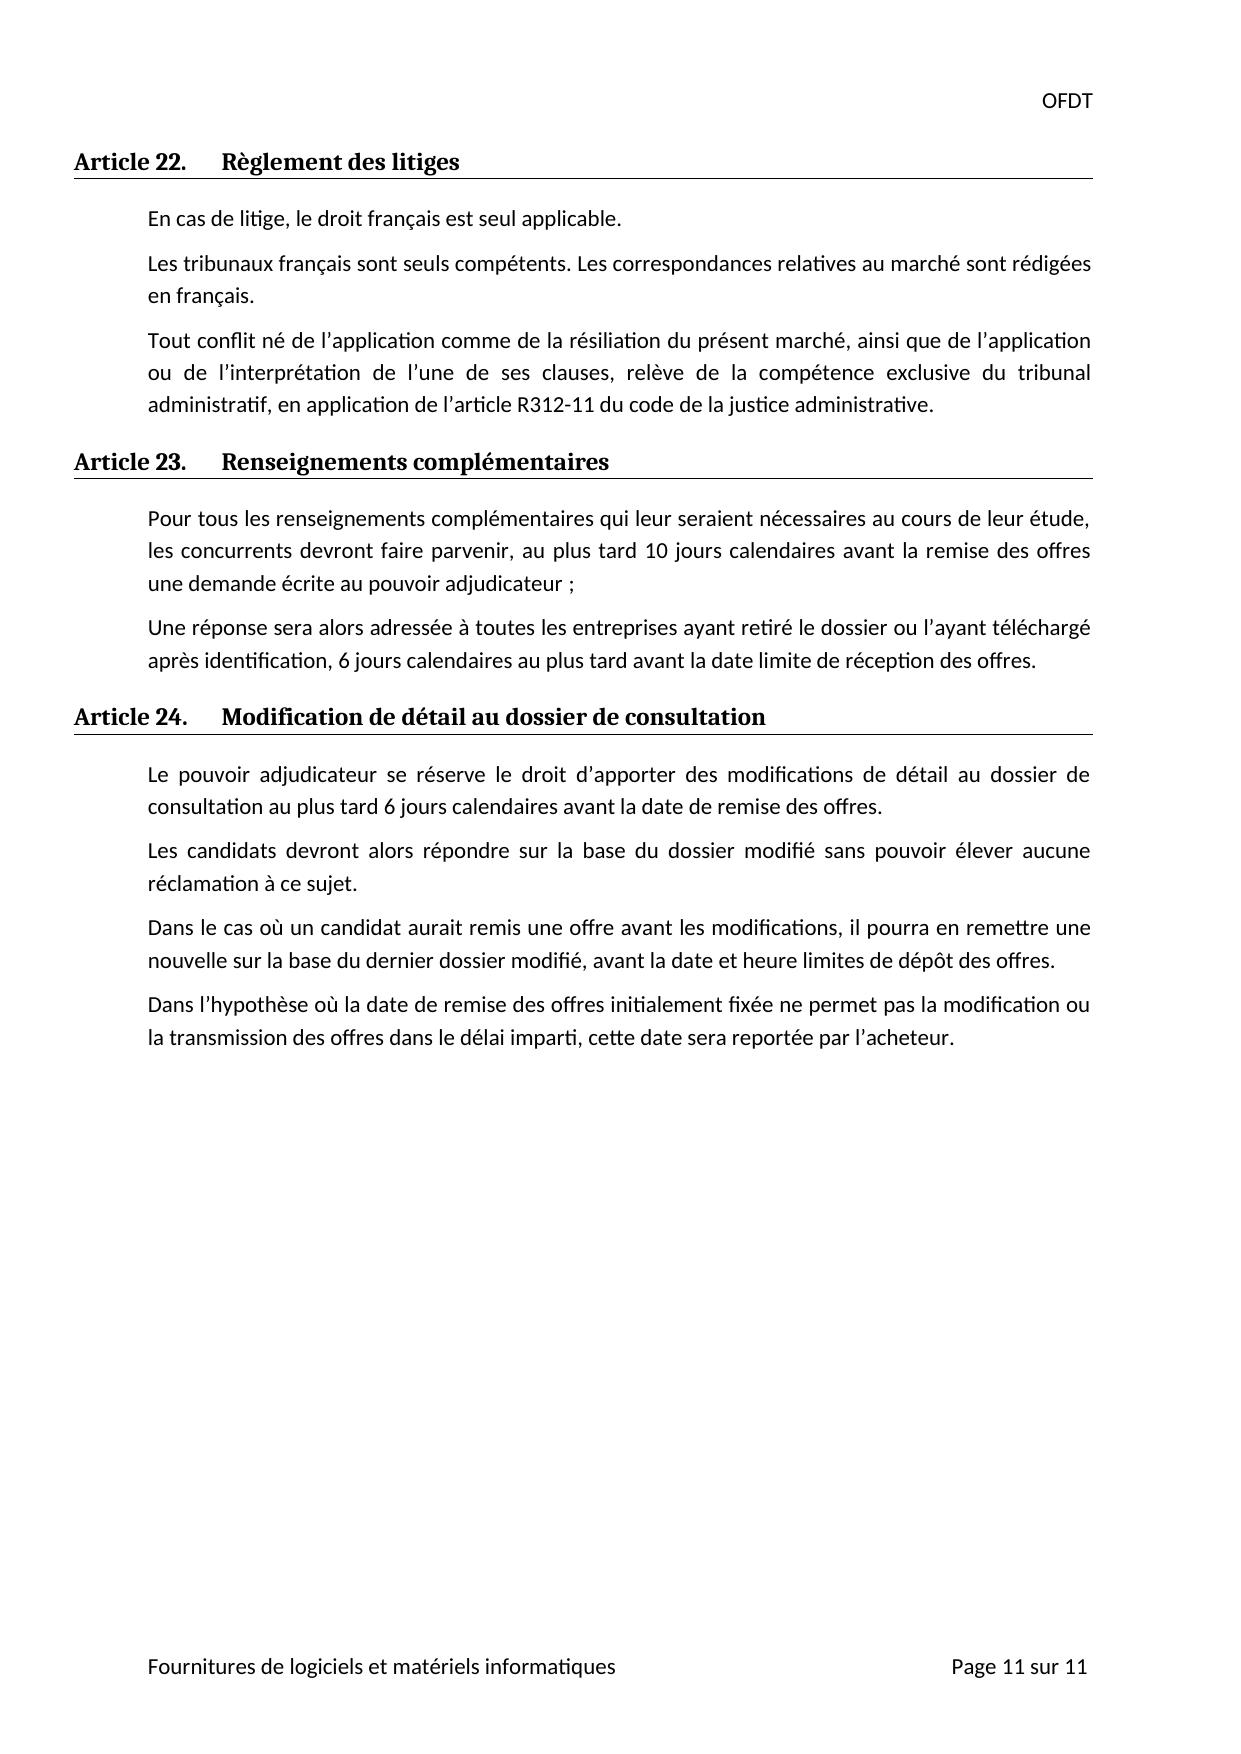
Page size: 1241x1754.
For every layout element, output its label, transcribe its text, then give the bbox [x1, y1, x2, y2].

text Les tribunaux français sont seuls compétents. Les correspondances relatives au marché sont rédigées en français. [148, 249, 1093, 309]
text En cas de litige, le droit français est seul applicable. [148, 204, 1093, 232]
text Tout conflit né de l’application comme de la résiliation du présent marché, ainsi que de l’application ou de l’interprétation de l’une de ses clauses, relève de la compétence exclusive du tribunal administratif, en application de l’article R312-11 du code de la justice administrative. [148, 326, 1093, 418]
text Règlement des litiges [74, 148, 1093, 178]
text Pour tous les renseignements complémentaires qui leur seraient nécessaires au cours de leur étude, les concurrents devront faire parvenir, au plus tard 10 jours calendaires avant la remise des offres une demande écrite au pouvoir adjudicateur ; [148, 504, 1093, 597]
text Modification de détail au dossier de consultation [74, 703, 1093, 734]
text Une réponse sera alors adressée à toutes les entreprises ayant retiré le dossier ou l’ayant téléchargé après identification, 6 jours calendaires au plus tard avant la date limite de réception des offres. [148, 613, 1093, 674]
text Renseignements complémentaires [74, 448, 1093, 478]
text Les candidats devront alors répondre sur la base du dossier modifié sans pouvoir élever aucune réclamation à ce sujet. [148, 837, 1093, 897]
text Dans l’hypothèse où la date de remise des offres initialement fixée ne permet pas la modification ou la transmission des offres dans le délai imparti, cette date sera reportée par l’acheteur. [148, 990, 1093, 1051]
text Dans le cas où un candidat aurait remis une offre avant les modifications, il pourra en remettre une nouvelle sur la base du dernier dossier modifié, avant la date et heure limites de dépôt des offres. [148, 913, 1093, 974]
text Le pouvoir adjudicateur se réserve le droit d’apporter des modifications de détail au dossier de consultation au plus tard 6 jours calendaires avant la date de remise des offres. [148, 760, 1093, 820]
